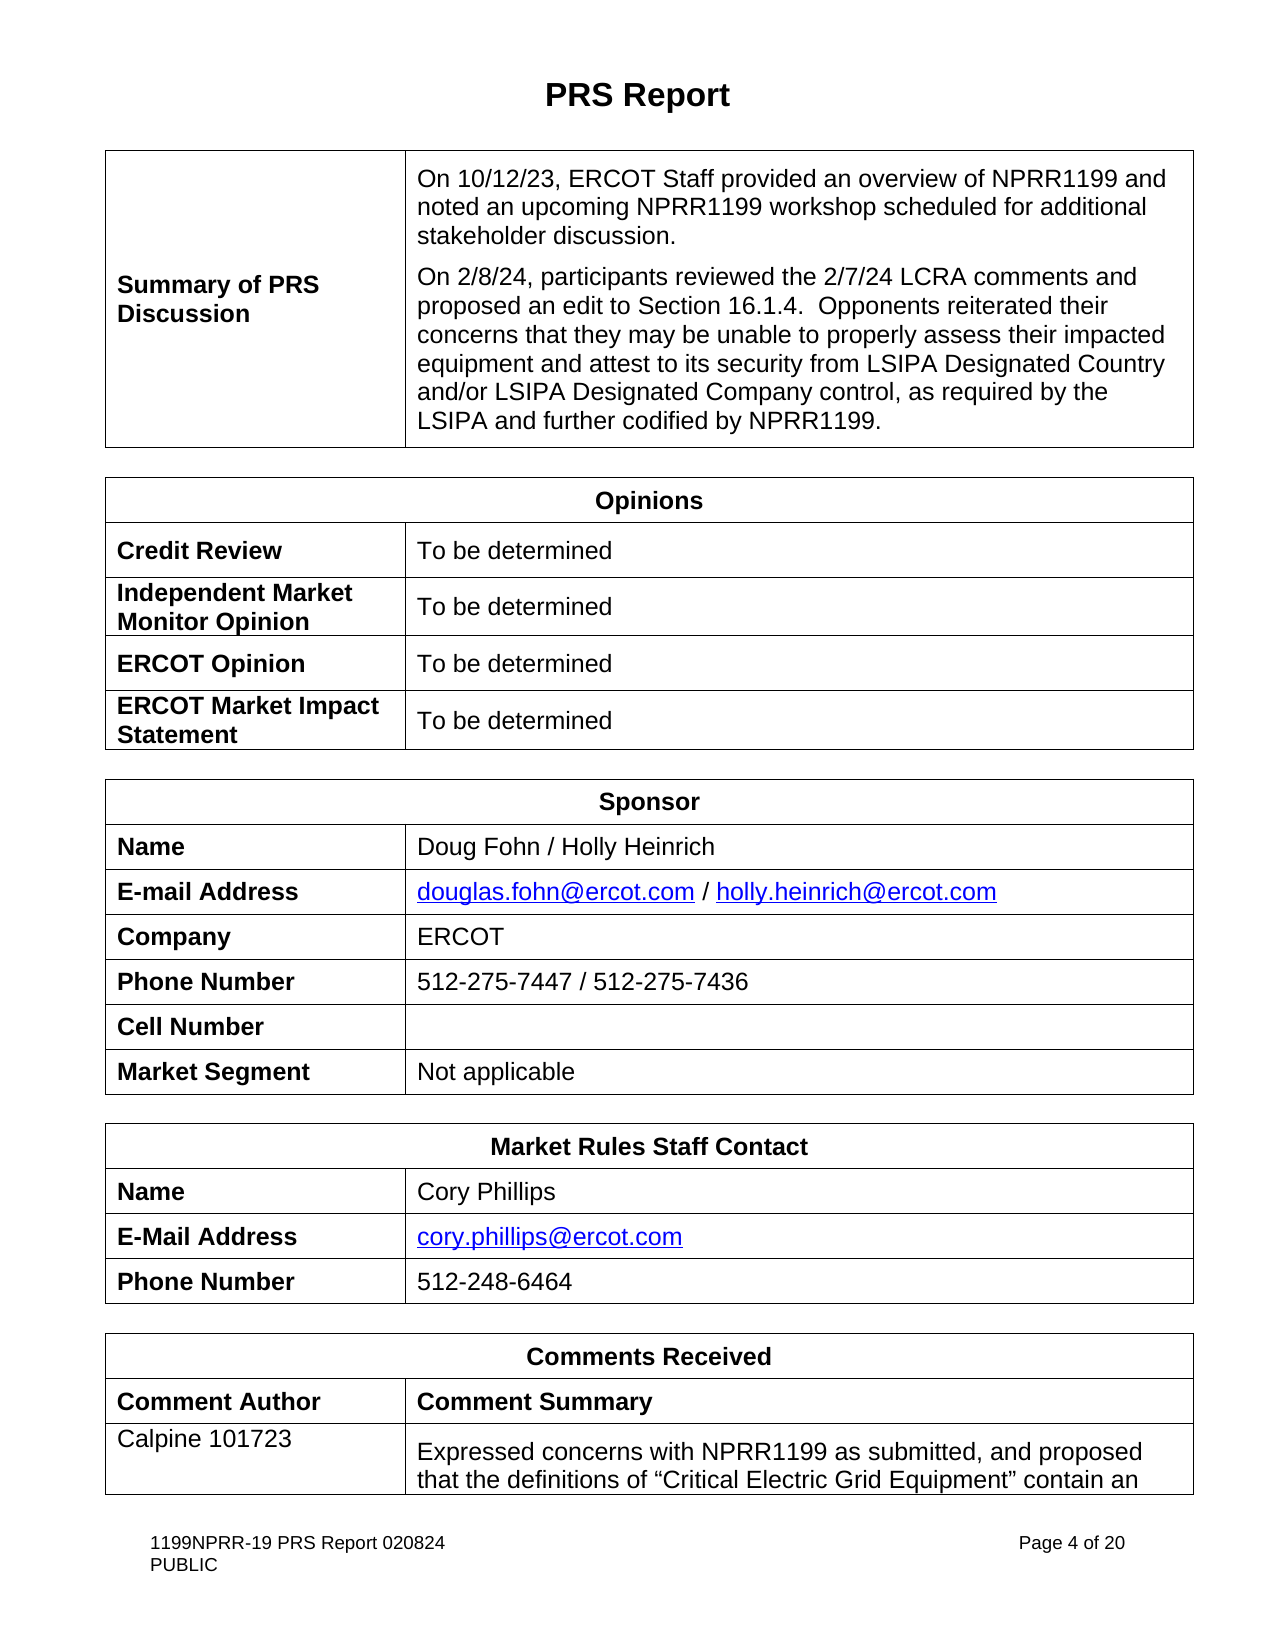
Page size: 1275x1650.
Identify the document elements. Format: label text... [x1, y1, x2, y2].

table_cell Credit Review [106, 523, 405, 577]
table_cell On 10/12/23, ERCOT Staff provided an overview of NPRR1199 and noted an upcoming NPRR1199 workshop scheduled for additional stakeholder discussion. On 2/8/24, participants reviewed the 2/7/24 LCRA comments and proposed an edit to Section 16.1.4. Opponents reiterated their concerns that they may be unable to properly assess their impacted equipment and attest to its security from LSIPA Designated Country and/or LSIPA Designated Company control, as required by the LSIPA and further codified by NPRR1199. [406, 151, 1193, 447]
table_cell To be determined [406, 523, 1193, 577]
table_cell douglas.fohn@ercot.com / holly.heinrich@ercot.com [406, 870, 1193, 913]
table_cell Company [106, 915, 405, 958]
table_cell Name [106, 825, 405, 868]
table_cell Market Segment [106, 1050, 405, 1093]
table_cell 512-275-7447 / 512-275-7436 [406, 960, 1193, 1003]
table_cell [406, 1424, 1193, 1494]
table_cell Name [106, 1169, 405, 1213]
table_header Sponsor [106, 780, 1193, 823]
table_cell Cory Phillips [406, 1169, 1193, 1213]
table_header Market Rules Staff Contact [106, 1124, 1193, 1168]
table_cell To be determined [406, 636, 1193, 690]
table_cell ERCOT Market Impact Statement [106, 691, 405, 749]
table_cell Comment Summary [406, 1379, 1193, 1423]
table_cell Independent Market Monitor Opinion [106, 578, 405, 635]
table_cell cory.phillips@ercot.com [406, 1214, 1193, 1258]
table_cell Comment Author [106, 1379, 405, 1423]
table_cell Summary of PRS Discussion [106, 151, 405, 447]
table_cell 512-248-6464 [406, 1259, 1193, 1303]
table_header Opinions [106, 478, 1193, 522]
table_cell Calpine 101723 [106, 1424, 405, 1494]
table_header Comments Received [106, 1334, 1193, 1378]
table_cell Not applicable [406, 1050, 1193, 1093]
table_cell Phone Number [106, 1259, 405, 1303]
table_cell To be determined [406, 691, 1193, 749]
table_cell E-Mail Address [106, 1214, 405, 1258]
table_cell Cell Number [106, 1005, 405, 1048]
table_cell [406, 1005, 1193, 1048]
table_cell ERCOT Opinion [106, 636, 405, 690]
table_cell To be determined [406, 578, 1193, 635]
table_cell Doug Fohn / Holly Heinrich [406, 825, 1193, 868]
table_cell ERCOT [406, 915, 1193, 958]
table_cell Phone Number [106, 960, 405, 1003]
table_cell E-mail Address [106, 870, 405, 913]
